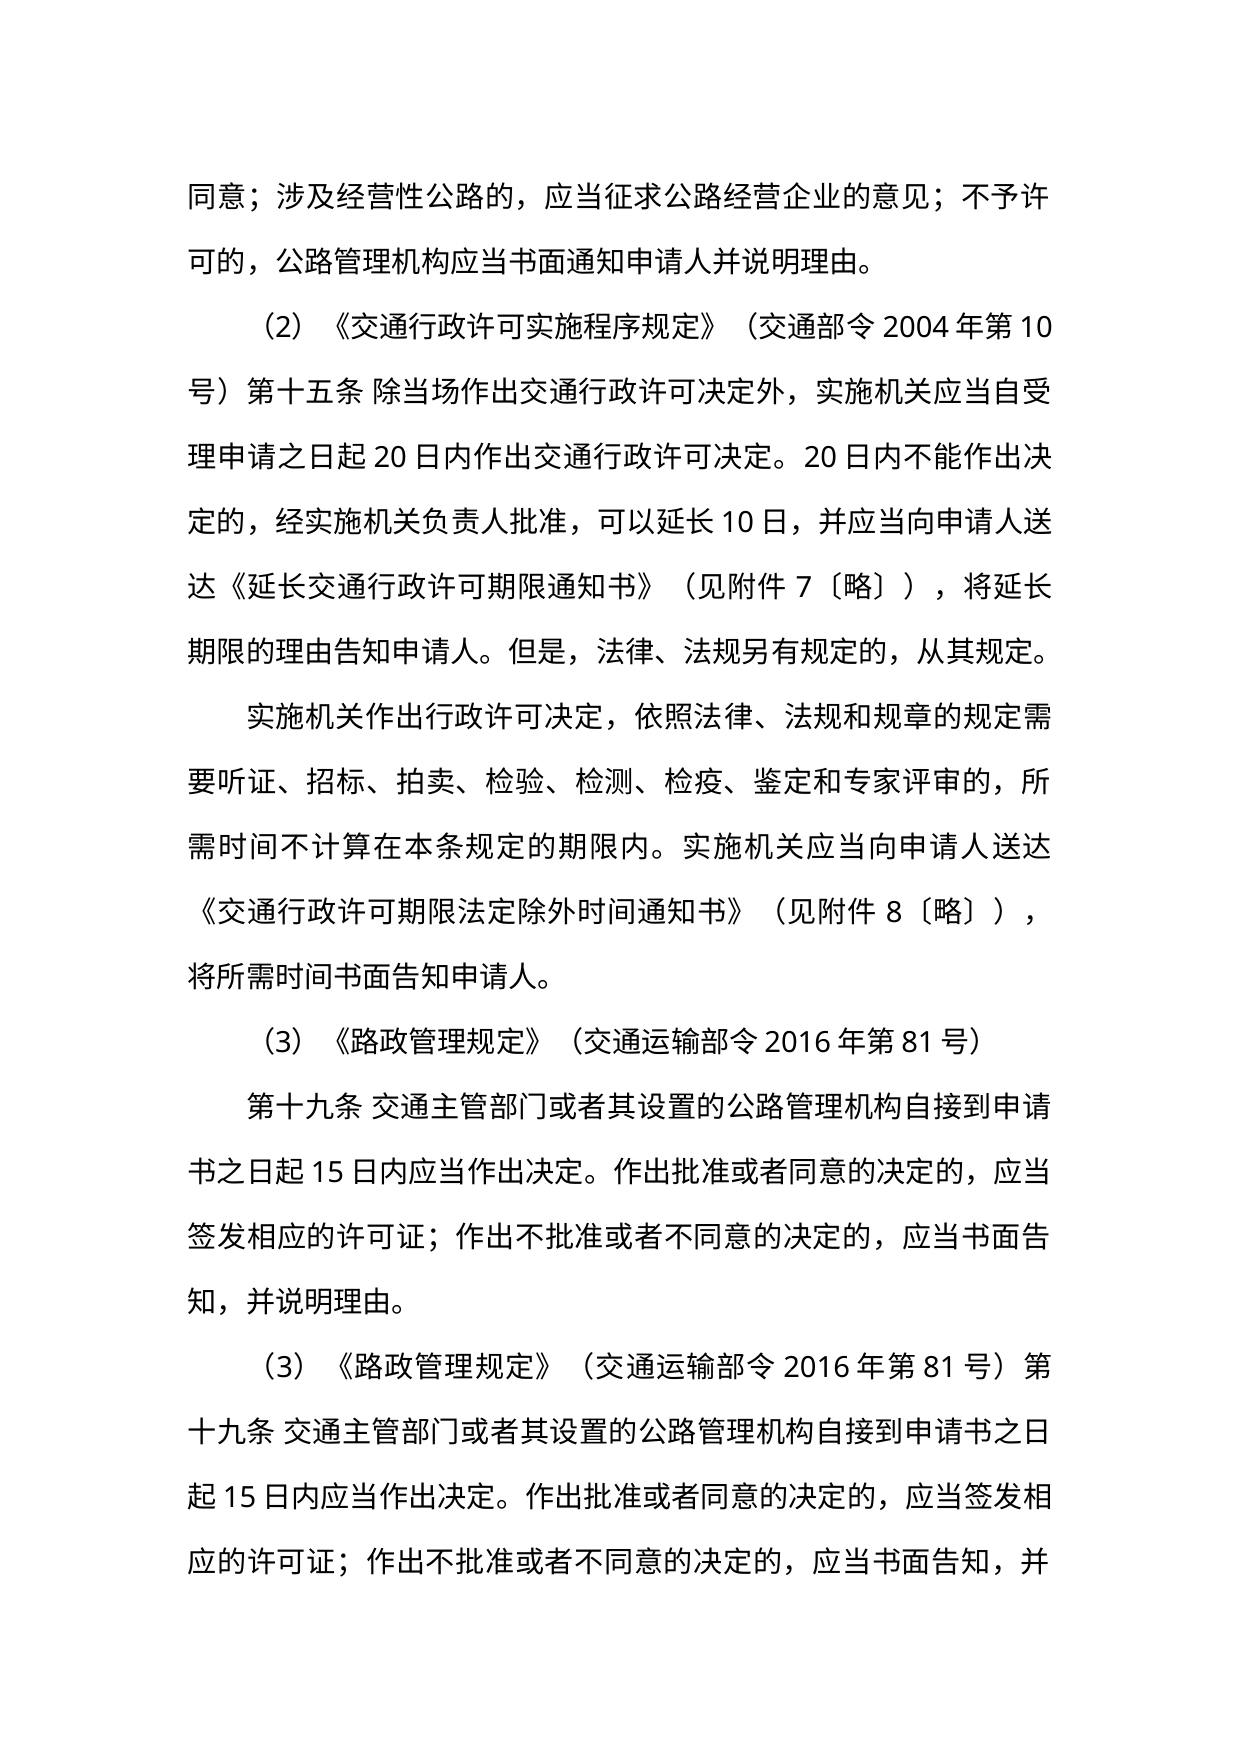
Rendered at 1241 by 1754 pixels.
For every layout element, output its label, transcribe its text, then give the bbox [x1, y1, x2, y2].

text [187, 162, 1053, 292]
text 第十九条 交通主管部门或者其设置的公路管理机构自接到申请书之日起15日内应当作出决定。作出批准或者同意的决定的，应当签发相应的许可证；作出不批准或者不同意的决定的，应当书面告知，并说明理由。 [187, 1072, 1053, 1332]
text （3）《路政管理规定》（交通运输部令2016年第81号） [187, 1007, 1053, 1072]
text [187, 1332, 1053, 1592]
text （2）《交通行政许可实施程序规定》（交通部令2004年第10号）第十五条 除当场作出交通行政许可决定外，实施机关应当自受理申请之日起20日内作出交通行政许可决定。20日内不能作出决定的，经实施机关负责人批准，可以延长10日，并应当向申请人送达《延长交通行政许可期限通知书》（见附件7〔略〕），将延长期限的理由告知申请人。但是，法律、法规另有规定的，从其规定。 [187, 292, 1053, 682]
text 实施机关作出行政许可决定，依照法律、法规和规章的规定需要听证、招标、拍卖、检验、检测、检疫、鉴定和专家评审的，所需时间不计算在本条规定的期限内。实施机关应当向申请人送达《交通行政许可期限法定除外时间通知书》（见附件8〔略〕），将所需时间书面告知申请人。 [187, 682, 1053, 1007]
